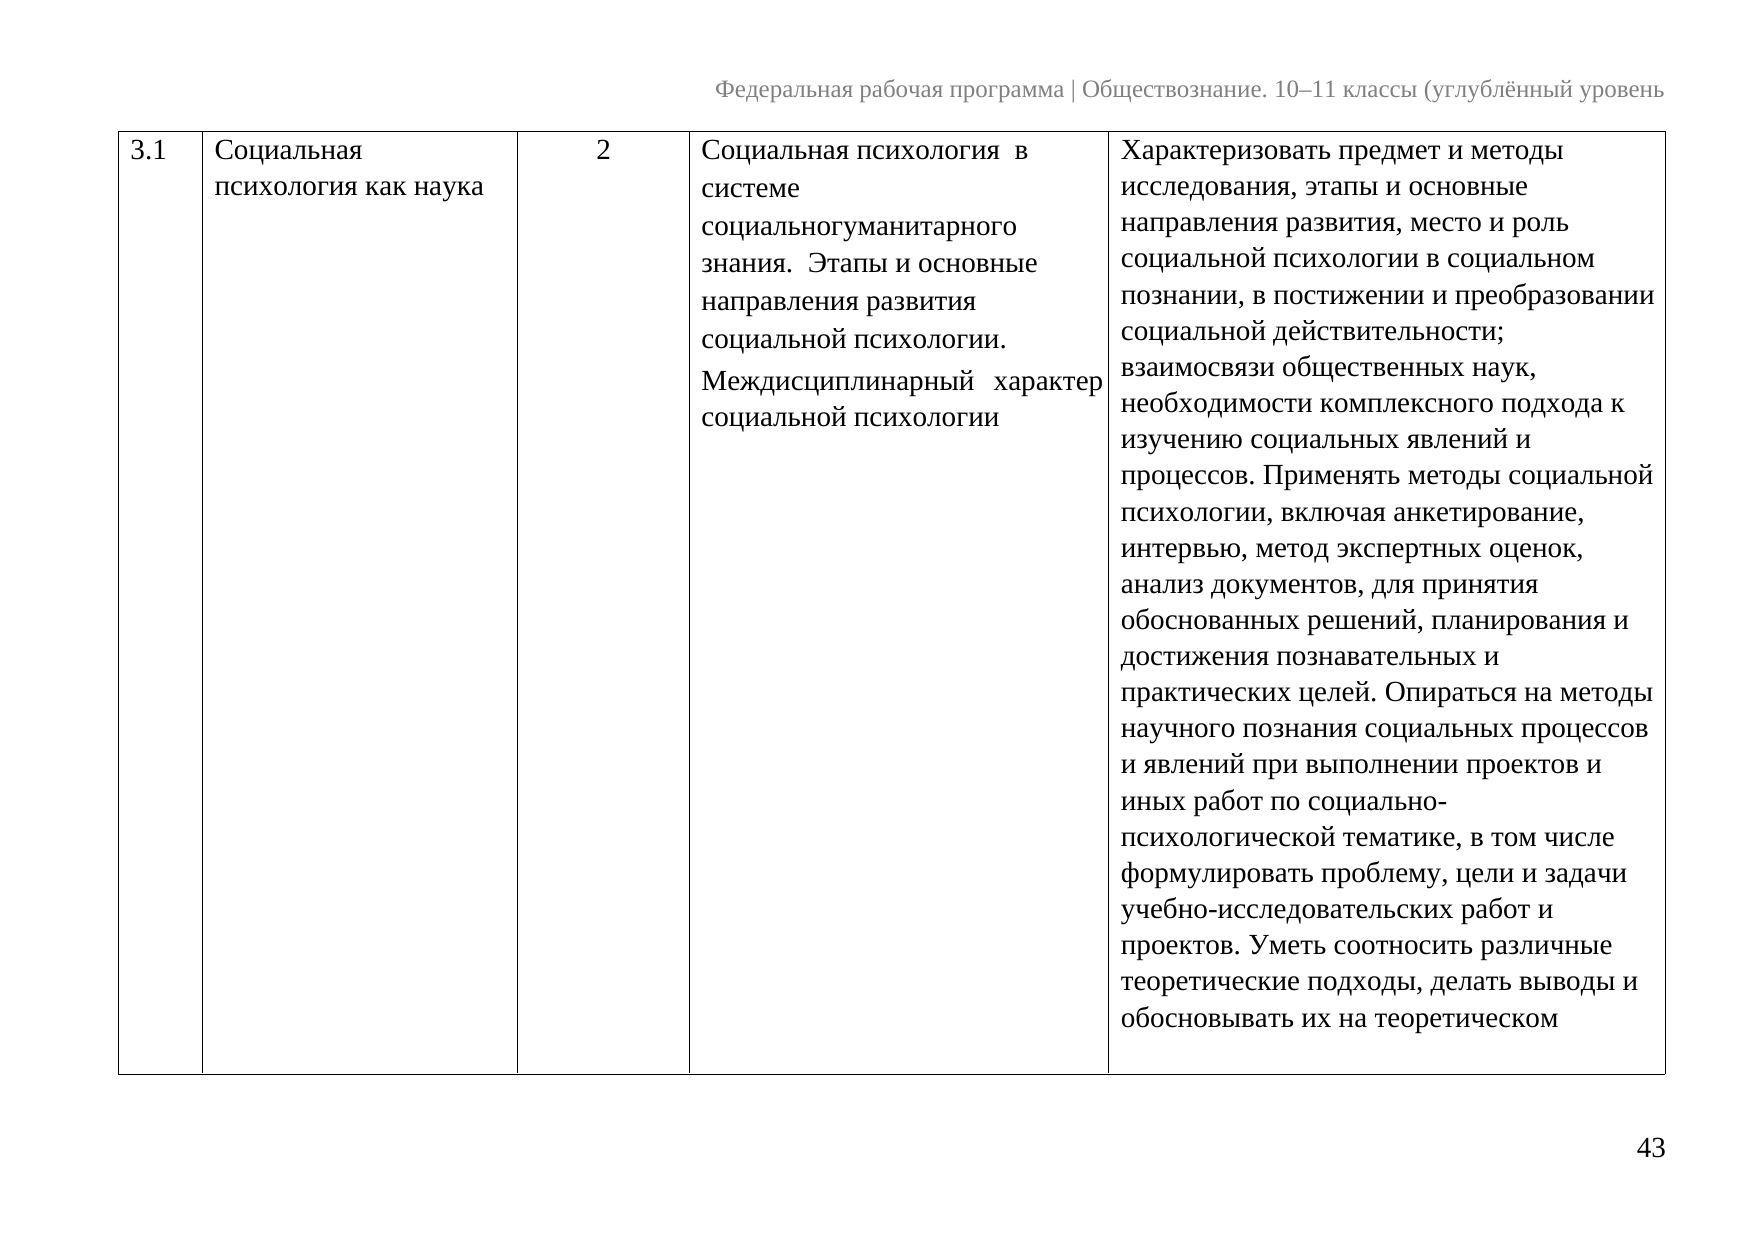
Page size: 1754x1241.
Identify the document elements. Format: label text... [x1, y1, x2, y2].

table_cell 2 [518, 132, 689, 1073]
table_cell 3.1 [119, 132, 202, 1073]
table_cell Характеризовать предмет и методы исследования, этапы и основные направления развития, место и роль социальной психологии в социальном познании, в постижении и преобразовании социальной действительности; взаимосвязи общественных наук, необходимости комплексного подхода к изучению социальных явлений и процессов. Применять методы социальной психологии, включая анкетирование, интервью, метод экспертных оценок, анализ документов, для принятия обоснованных решений, планирования и достижения познавательных и практических целей. Опираться на методы научного познания социальных процессов и явлений при выполнении проектов и иных работ по социально- психологической тематике, в том числе формулировать проблему, цели и задачи учебно-исследовательских работ и проектов. Уметь соотносить различные теоретические подходы, делать выводы и обосновывать их на теоретическом [1109, 132, 1665, 1073]
table_cell Социальная психология как наука [203, 132, 517, 1073]
table_cell Социальная психология в системе социальногуманитарного знания. Этапы и основные направления развития социальной психологии. Междисциплинарный характер социальной психологии [690, 132, 1108, 1073]
